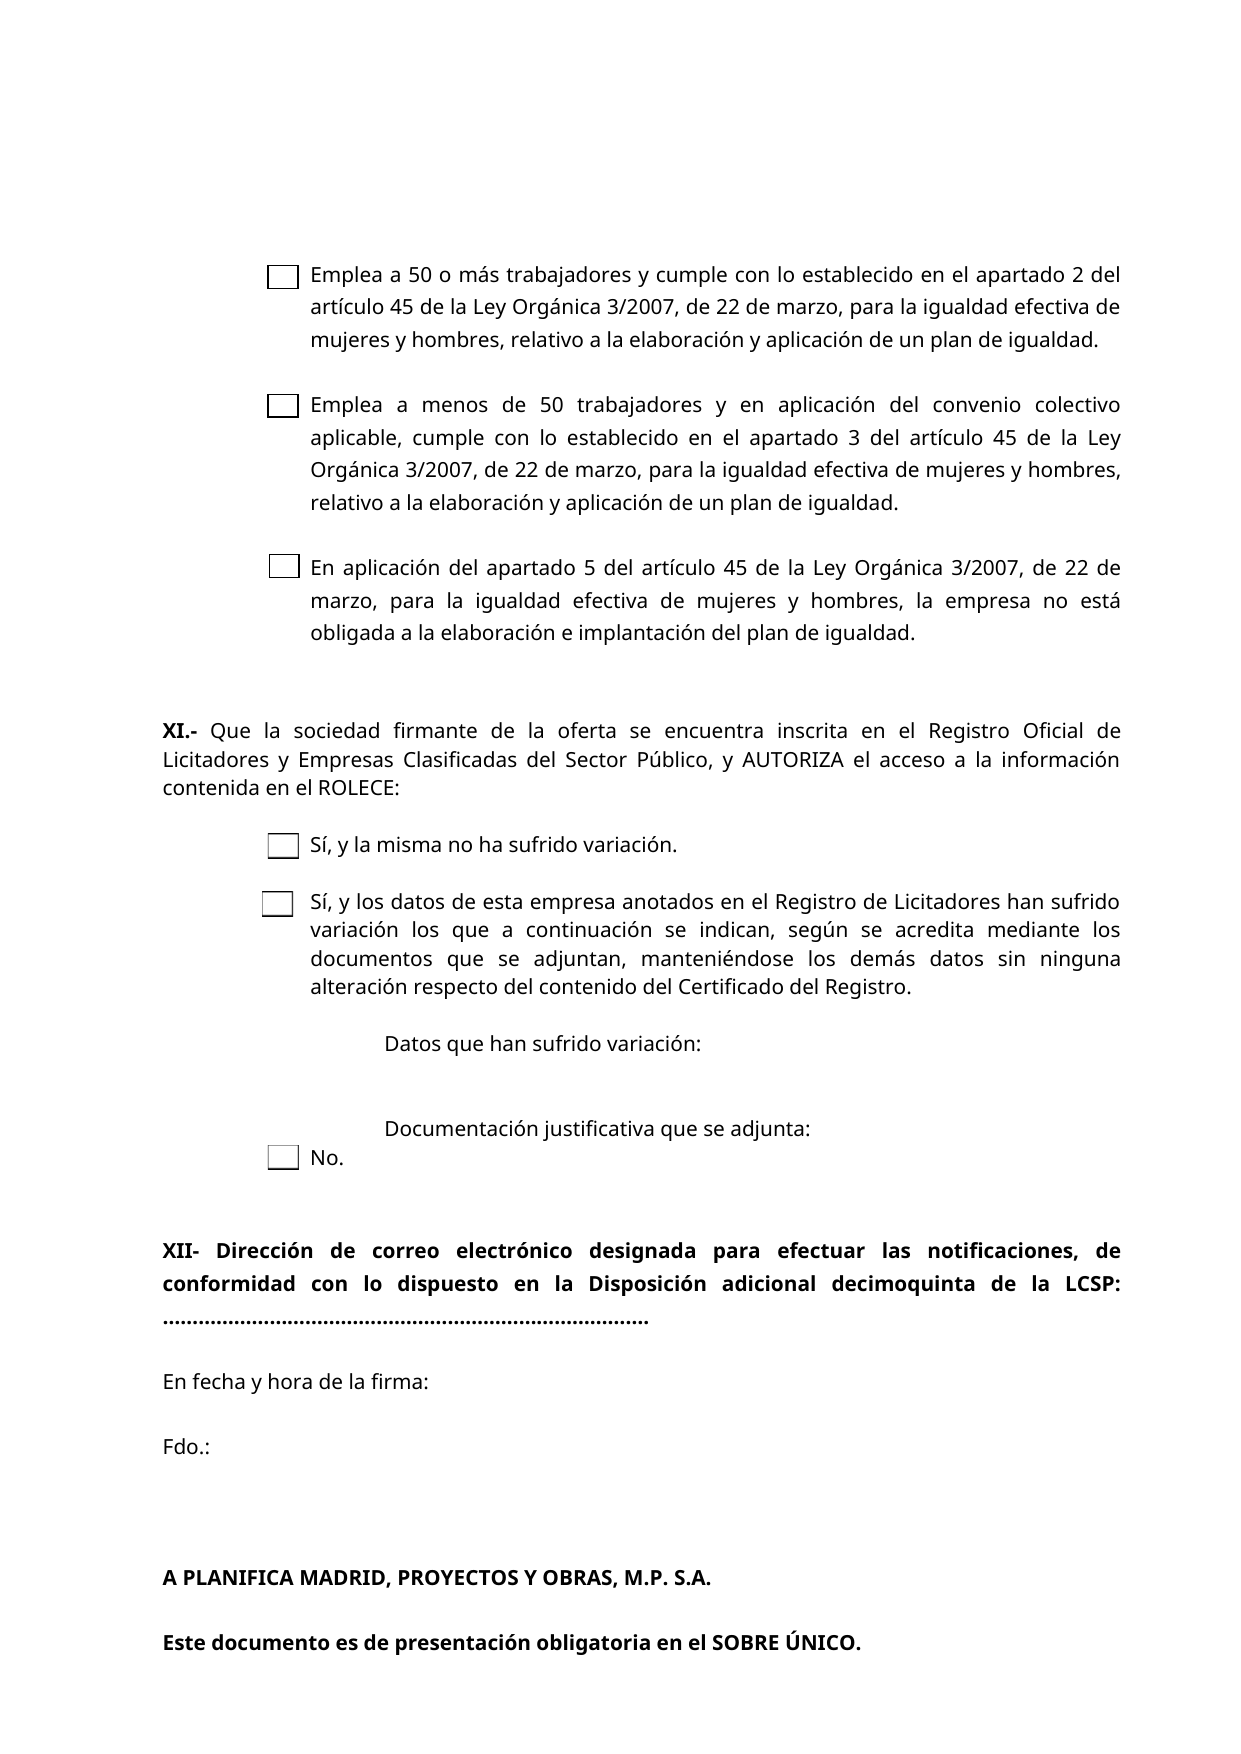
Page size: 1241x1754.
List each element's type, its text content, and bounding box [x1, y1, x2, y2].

text Sí, y los datos de esta empresa anotados en el Registro de Licitadores han sufrido variación los que a continuación se indican, según se acredita mediante los documentos que se adjuntan, manteniéndose los demás datos sin ninguna alteración respecto del contenido del Certificado del Registro. [310, 887, 1122, 1001]
text Sí, y la misma no ha sufrido variación. [236, 830, 1122, 858]
text Fdo.: [162, 1432, 1122, 1461]
picture [267, 833, 299, 859]
text Emplea a 50 o más trabajadores y cumple con lo establecido en el apartado 2 del artículo 45 de la Ley Orgánica 3/2007, de 22 de marzo, para la igualdad efectiva de mujeres y hombres, relativo a la elaboración y aplicación de un plan de igualdad. [310, 260, 1122, 353]
text Este documento es de presentación obligatoria en el SOBRE ÚNICO. [162, 1628, 1122, 1656]
text Datos que han sufrido variación: [384, 1029, 1122, 1058]
text Emplea a menos de 50 trabajadores y en aplicación del convenio colectivo aplicable, cumple con lo establecido en el apartado 3 del artículo 45 de la Ley Orgánica 3/2007, de 22 de marzo, para la igualdad efectiva de mujeres y hombres, relativo a la elaboración y aplicación de un plan de igualdad. [310, 390, 1122, 517]
text XI.- Que la sociedad firmante de la oferta se encuentra inscrita en el Registro Oficial de Licitadores y Empresas Clasificadas del Sector Público, y AUTORIZA el acceso a la información contenida en el ROLECE: [162, 716, 1122, 802]
picture [267, 1145, 299, 1170]
text Documentación justificativa que se adjunta: [384, 1114, 1122, 1143]
text En fecha y hora de la firma: [162, 1367, 1122, 1395]
text No. [236, 1143, 1122, 1171]
picture [262, 891, 294, 917]
text A PLANIFICA MADRID, PROYECTOS Y OBRAS, M.P. S.A. [162, 1563, 1122, 1591]
text En aplicación del apartado 5 del artículo 45 de la Ley Orgánica 3/2007, de 22 de marzo, para la igualdad efectiva de mujeres y hombres, la empresa no está obligada a la elaboración e implantación del plan de igualdad. [310, 553, 1122, 647]
text XII- Dirección de correo electrónico designada para efectuar las notificaciones, de conformidad con lo dispuesto en la Disposición adicional decimoquinta de la LCSP: ………………………………………………………………………. [162, 1237, 1122, 1330]
